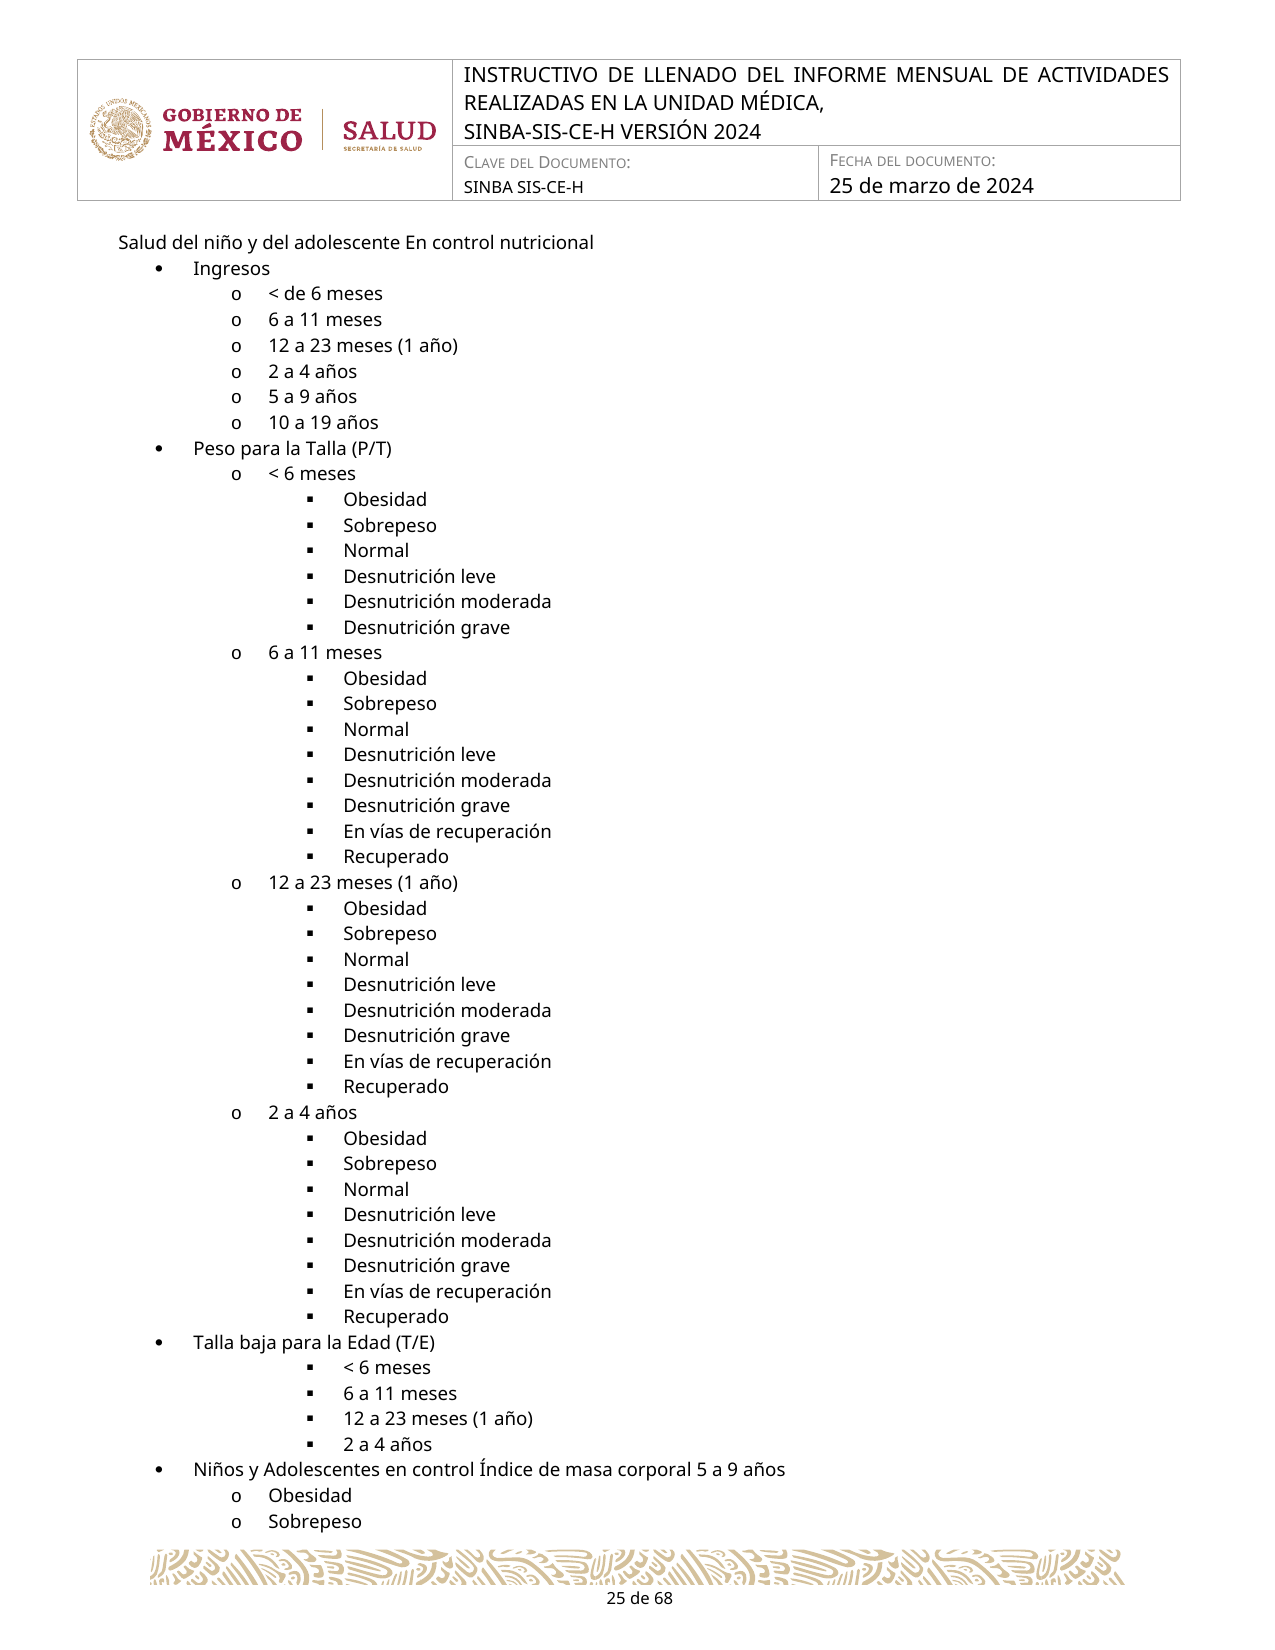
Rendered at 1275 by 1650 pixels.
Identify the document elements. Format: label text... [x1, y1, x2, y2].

list 6 a 11 meses [231, 639, 1157, 665]
list Recuperado [306, 1304, 1157, 1329]
list 12 a 23 meses (1 año) [231, 869, 1157, 895]
list 2 a 4 años [306, 1431, 1157, 1457]
list Normal [306, 716, 1157, 742]
list Sobrepeso [231, 1508, 1157, 1534]
list En vías de recuperación [306, 1278, 1157, 1304]
list Recuperado [306, 844, 1157, 869]
list Obesidad [306, 486, 1157, 512]
list En vías de recuperación [306, 1048, 1157, 1074]
list Obesidad [231, 1482, 1157, 1508]
list < 6 meses [306, 1355, 1157, 1380]
list Peso para la Talla (P/T) [156, 435, 1157, 461]
list Sobrepeso [306, 512, 1157, 537]
list 2 a 4 años [231, 358, 1157, 384]
list < de 6 meses [231, 281, 1157, 306]
list Niños y Adolescentes en control Índice de masa corporal 5 a 9 años [156, 1457, 1157, 1482]
list Desnutrición grave [306, 793, 1157, 818]
list Sobrepeso [306, 691, 1157, 716]
list Desnutrición moderada [306, 767, 1157, 793]
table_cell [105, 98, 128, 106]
list Desnutrición leve [306, 1202, 1157, 1227]
text Salud del niño y del adolescente En control nutricional [118, 230, 1157, 255]
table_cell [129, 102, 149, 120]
list Sobrepeso [306, 1151, 1157, 1176]
list Desnutrición moderada [306, 588, 1157, 614]
list 6 a 11 meses [231, 306, 1157, 332]
list Normal [306, 1176, 1157, 1202]
list Obesidad [306, 665, 1157, 691]
list 5 a 9 años [231, 384, 1157, 409]
list Desnutrición moderada [306, 1227, 1157, 1253]
list 12 a 23 meses (1 año) [231, 332, 1157, 358]
list Recuperado [306, 1074, 1157, 1099]
list Desnutrición moderada [306, 997, 1157, 1023]
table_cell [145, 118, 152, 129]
list 10 a 19 años [231, 409, 1157, 435]
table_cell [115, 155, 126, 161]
list Talla baja para la Edad (T/E) [156, 1329, 1157, 1355]
list Desnutrición leve [306, 742, 1157, 767]
list Desnutrición leve [306, 972, 1157, 997]
list Normal [306, 537, 1157, 563]
table_cell DE CONSULTA EXTERNA [90, 104, 144, 153]
list En vías de recuperación [306, 818, 1157, 844]
list Obesidad [306, 895, 1157, 921]
list 6 a 11 meses [306, 1380, 1157, 1406]
list 12 a 23 meses (1 año) [306, 1406, 1157, 1431]
list Normal [306, 946, 1157, 972]
list 2 a 4 años [231, 1099, 1157, 1125]
list Desnutrición grave [306, 614, 1157, 639]
list Desnutrición leve [306, 563, 1157, 588]
list Ingresos [156, 255, 1157, 281]
list < 6 meses [231, 461, 1157, 486]
list Desnutrición grave [306, 1023, 1157, 1048]
list Sobrepeso [306, 921, 1157, 946]
list Desnutrición grave [306, 1253, 1157, 1278]
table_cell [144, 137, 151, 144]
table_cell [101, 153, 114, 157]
list Obesidad [306, 1125, 1157, 1151]
